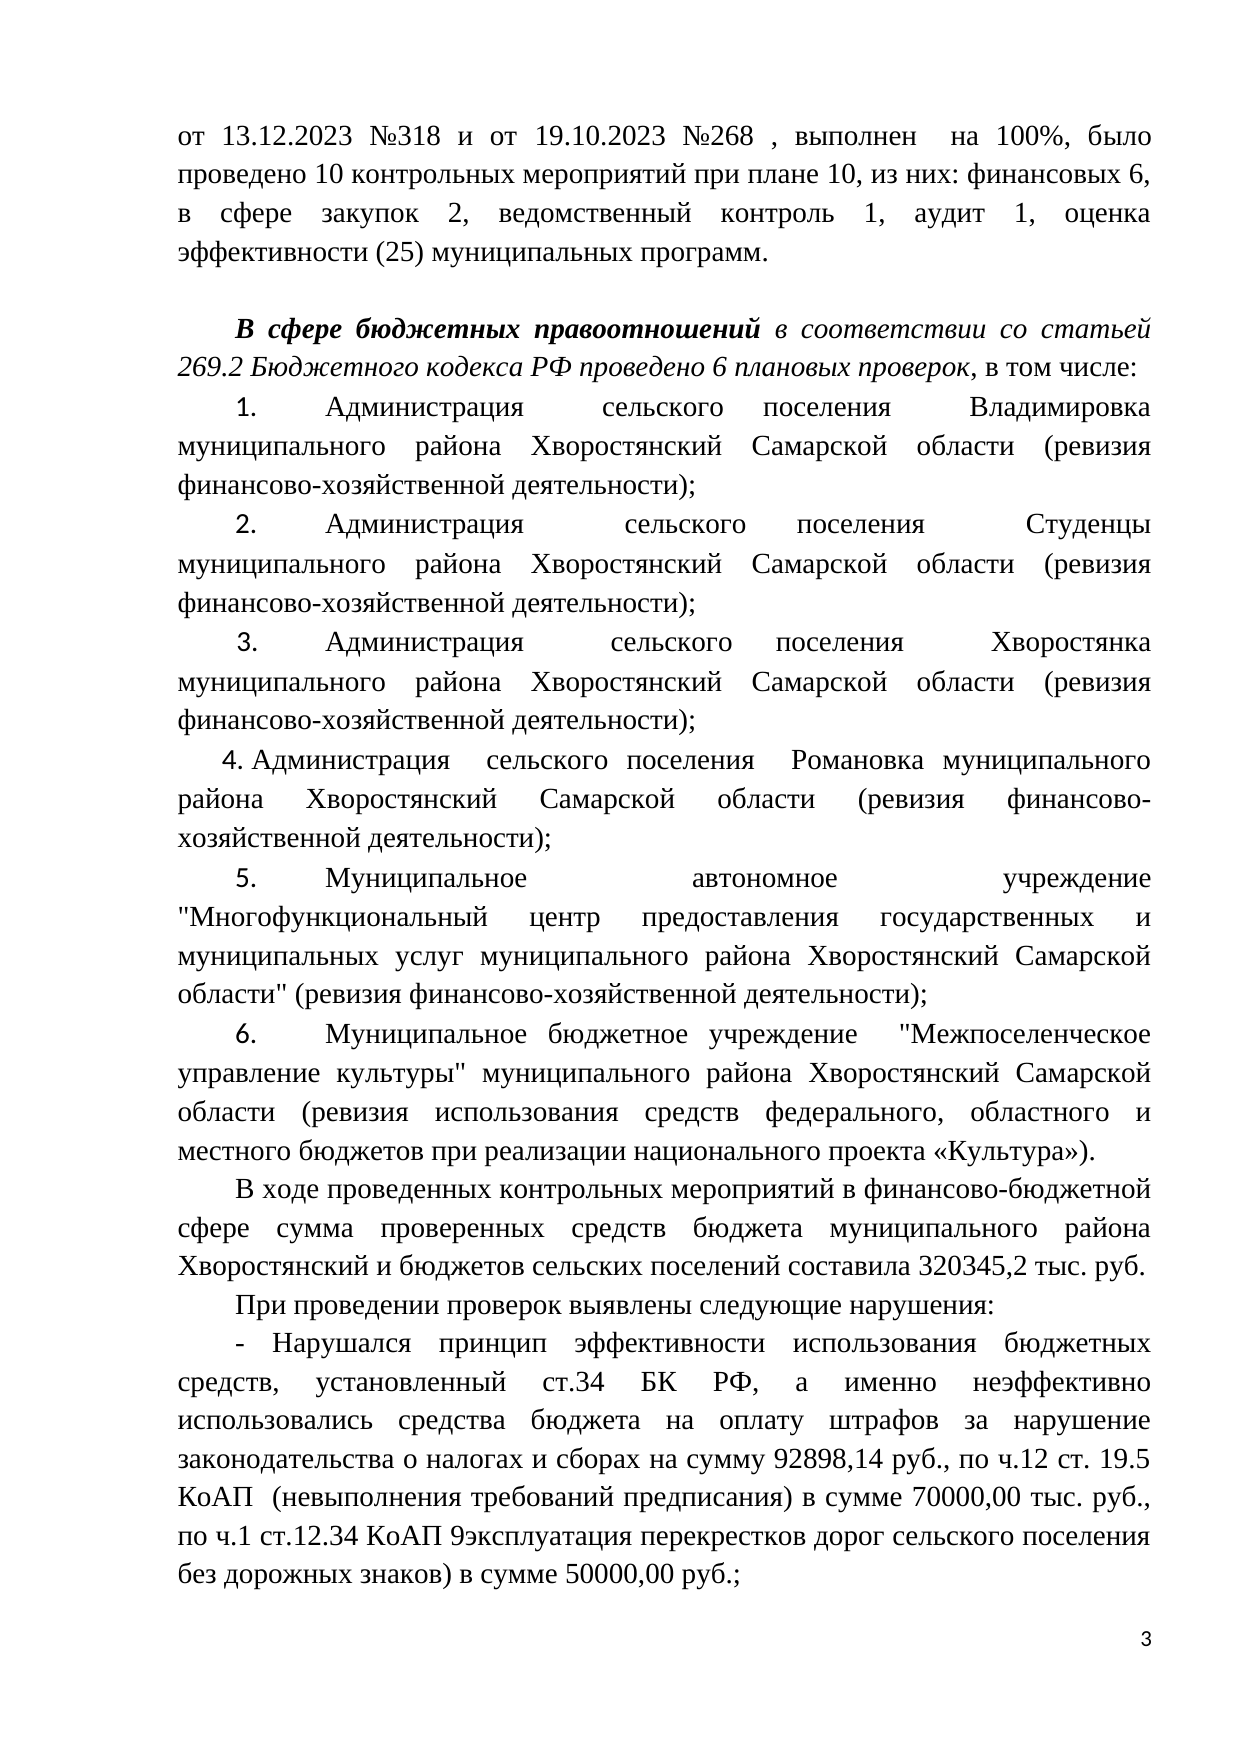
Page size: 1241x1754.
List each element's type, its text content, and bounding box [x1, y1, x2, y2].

list Администрация сельского поселения Студенцы муниципального района Хворостянский Самарской области (ревизия финансово-хозяйственной деятельности); [177, 506, 1152, 618]
list Администрация сельского поселения Владимировка муниципального района Хворостянский Самарской области (ревизия финансово-хозяйственной деятельности); [177, 388, 1152, 501]
list Администрация сельского поселения Романовка муниципального района Хворостянский Самарской области (ревизия финансово-хозяйственной деятельности); [177, 741, 1152, 854]
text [177, 118, 1152, 267]
text При проведении проверок выявлены следующие нарушения: [177, 1287, 1152, 1320]
text - Нарушался принцип эффективности использования бюджетных средств, установленный ст.34 БК РФ, а именно неэффективно использовались средства бюджета на оплату штрафов за нарушение законодательства о налогах и сборах на сумму 92898,14 руб., по ч.12 ст. 19.5 КоАП (невыполнения требований предписания) в сумме 70000,00 тыс. руб., по ч.1 ст.12.34 КоАП 9эксплуатация перекрестков дорог сельского поселения без дорожных знаков) в сумме 50000,00 руб.; [177, 1325, 1152, 1590]
list Муниципальное бюджетное учреждение "Межпоселенческое управление культуры" муниципального района Хворостянский Самарской области (ревизия использования средств федерального, областного и местного бюджетов при реализации национального проекта «Культура»). [177, 1015, 1152, 1166]
list Администрация сельского поселения Хворостянка муниципального района Хворостянский Самарской области (ревизия финансово-хозяйственной деятельности); [177, 623, 1152, 736]
text В ходе проведенных контрольных мероприятий в финансово-бюджетной сфере сумма проверенных средств бюджета муниципального района Хворостянский и бюджетов сельских поселений составила 320345,2 тыс. руб. [177, 1171, 1152, 1282]
list Муниципальное автономное учреждение "Многофункциональный центр предоставления государственных и муниципальных услуг муниципального района Хворостянский Самарской области" (ревизия финансово-хозяйственной деятельности); [177, 859, 1152, 1010]
text В сфере бюджетных правоотношений в соответствии со статьей 269.2 Бюджетного кодекса РФ проведено 6 плановых проверок, в том числе: [177, 311, 1152, 383]
